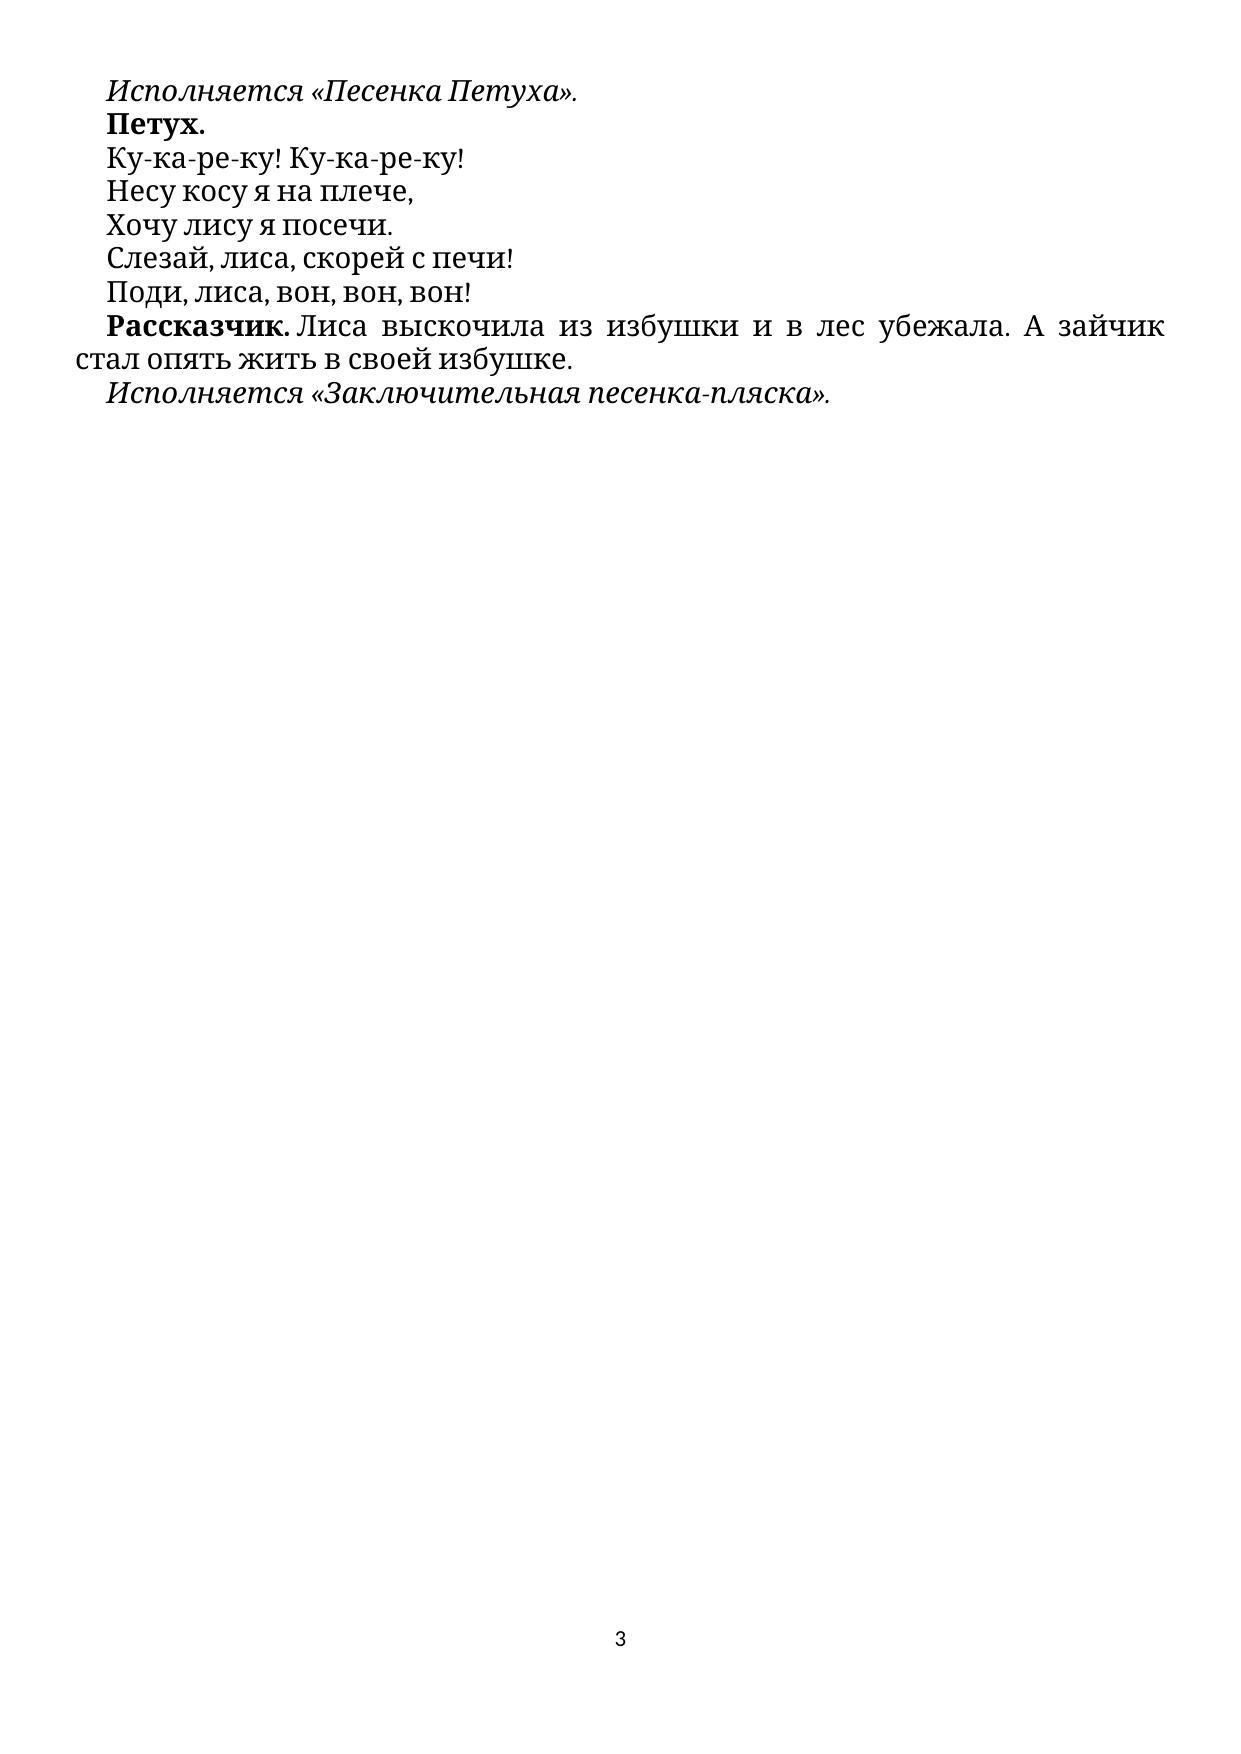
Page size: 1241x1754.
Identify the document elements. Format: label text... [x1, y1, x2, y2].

text Петух. [75, 108, 1165, 142]
text Поди, лиса, вон, вон, вон! [75, 276, 1165, 310]
text Рассказчик. Лиса выскочила из избушки и в лес убежала. А зайчик стал опять жить в своей избушке. [75, 310, 1165, 377]
text Ку-ка-ре-ку! Ку-ка-ре-ку! [75, 142, 1165, 176]
text Исполняется «Заключительная песенка-пляска». [75, 377, 1165, 410]
text Несу косу я на плече, [75, 176, 1165, 209]
text Исполняется «Песенка Петуха». [75, 75, 1165, 108]
text Слезай, лиса, скорей с печи! [75, 243, 1165, 276]
text Хочу лису я посечи. [75, 209, 1165, 243]
